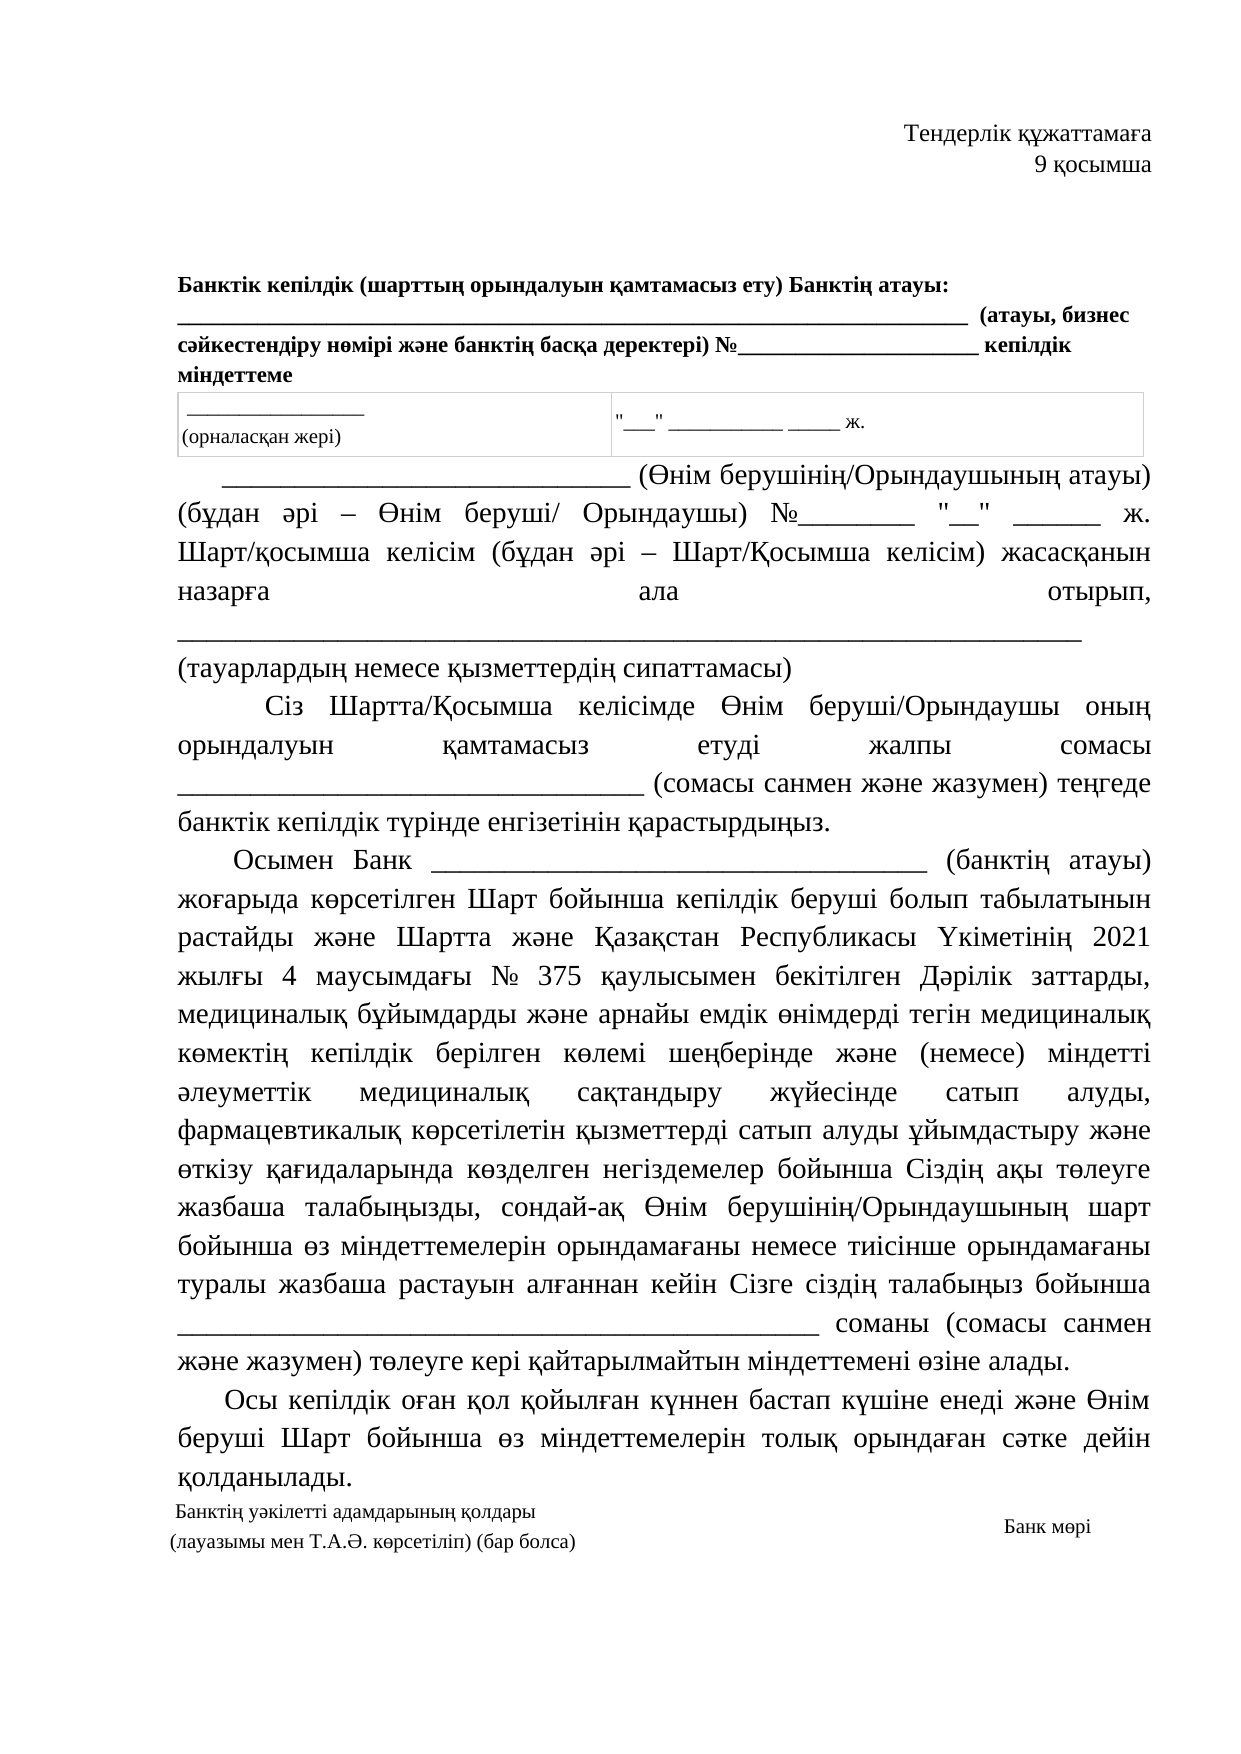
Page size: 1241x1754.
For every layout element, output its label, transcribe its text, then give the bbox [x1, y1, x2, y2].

text 9 қосымша [177, 149, 1152, 178]
table_header _________________ (орналасқан жері) [179, 393, 611, 456]
table_header Банктің уәкілетті адамдарының қолдары (лауазымы мен Т.А.Ә. көрсетіліп) (бар болса) [166, 1498, 1000, 1560]
text ____________________________ (Өнім берушінің/Орындаушының атауы) (бұдан әрі – Өнім беруші/ Орындаушы) №________ "__" ______ ж. Шарт/қосымша келісім (бұдан әрі – Шарт/Қосымша келісім) жасасқанын назарға ала отырып, ______________________________________________________________ (тауарлардың немесе қызметтердің сипаттамасы) [177, 457, 1152, 683]
text Осымен Банк __________________________________ (банктің атауы) жоғарыда көрсетілген Шарт бойынша кепілдік беруші болып табылатынын растайды және Шартта және Қазақстан Республикасы Үкіметінің 2021 жылғы 4 маусымдағы № 375 қаулысымен бекітілген Дәрілік заттарды, медициналық бұйымдарды және арнайы емдік өнімдерді тегін медициналық көмектің кепілдік берілген көлемі шеңберінде және (немесе) міндетті әлеуметтік медициналық сақтандыру жүйесінде сатып алуды, фармацевтикалық көрсетілетін қызметтерді сатып алуды ұйымдастыру және өткізу қағидаларында көзделген негіздемелер бойынша Сіздің ақы төлеуге жазбаша талабыңызды, сондай-ақ Өнім берушінің/Орындаушының шарт бойынша өз міндеттемелерін орындамағаны немесе тиісінше орындамағаны туралы жазбаша растауын алғаннан кейін Сізге сіздің талабыңыз бойынша ____________________________________________ соманы (сомасы санмен және жазумен) төлеуге кері қайтарылмайтын міндеттемені өзіне алады. [177, 842, 1152, 1377]
text Банктік кепілдік (шарттың орындалуын қамтамасыз ету) Банктің атауы: _____________________________________________________________________ (атауы, бизнес сәйкестендіру нөмірі және банктің басқа деректері) №_____________________ кепілдік міндеттеме [177, 271, 1152, 388]
text Осы кепілдік оған қол қойылған күннен бастап күшіне енеді және Өнім беруші Шарт бойынша өз міндеттемелерін толық орындаған сәтке дейін қолданылады. [177, 1382, 1152, 1493]
text Тендерлік құжаттамаға [177, 118, 1152, 147]
table_header Банк мөрі [1000, 1498, 1144, 1560]
text Сіз Шартта/Қосымша келісімде Өнім беруші/Орындаушы оның орындалуын қамтамасыз етуді жалпы сомасы ________________________________ (сомасы санмен және жазумен) теңгеде банктік кепілдік түрінде енгізетінін қарастырдыңыз. [177, 688, 1152, 837]
table_header "___" ___________ _____ ж. [612, 393, 1143, 456]
